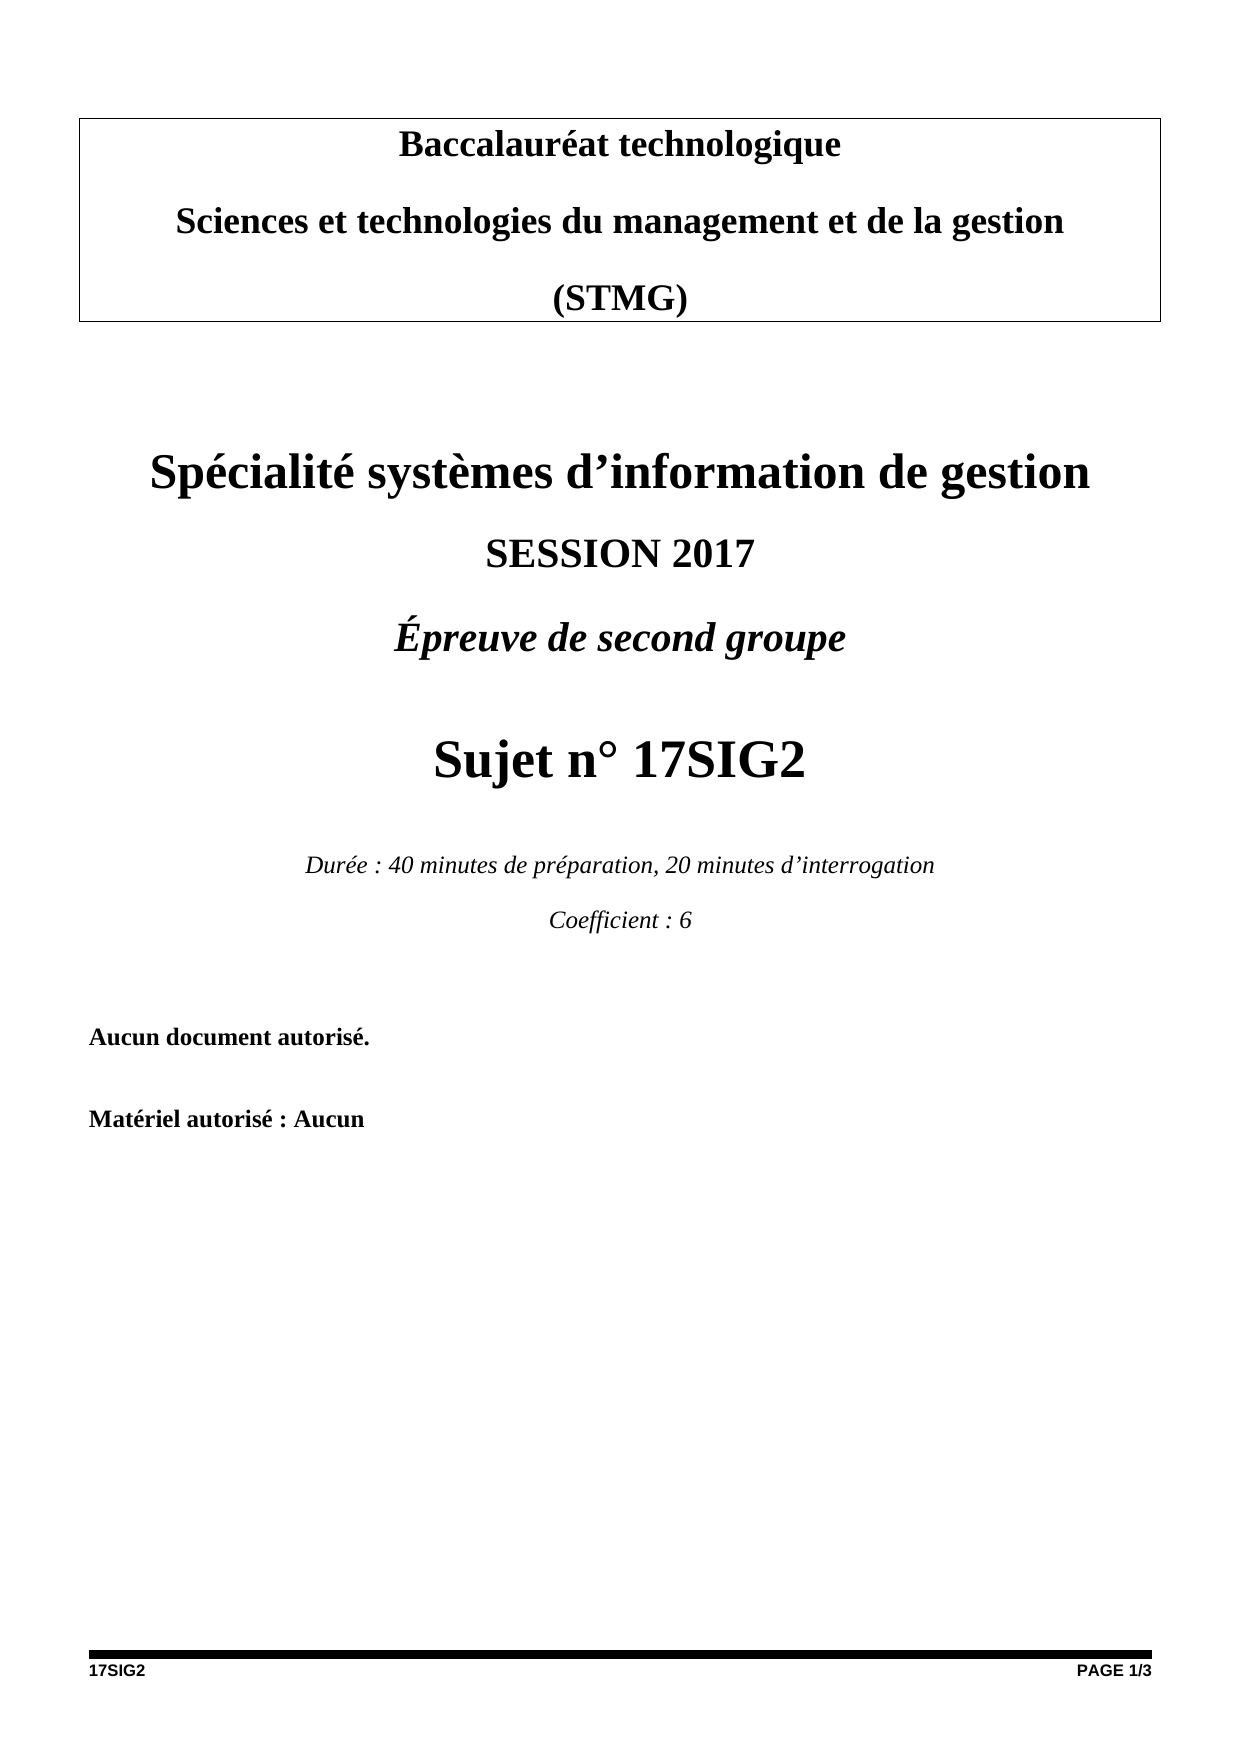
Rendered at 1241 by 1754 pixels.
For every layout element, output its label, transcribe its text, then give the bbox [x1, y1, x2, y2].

subtitle Coefficient : 6 [89, 906, 1152, 934]
subtitle SESSION 2017 [89, 528, 1152, 576]
title Sciences et technologies du management et de la gestion [80, 195, 1160, 242]
text Aucun document autorisé. [89, 1022, 1152, 1050]
text Matériel autorisé : Aucun [89, 1104, 1152, 1133]
title (STMG) [80, 272, 1160, 321]
title Baccalauréat technologique [80, 119, 1160, 164]
subtitle Durée : 40 minutes de préparation, 20 minutes d’interrogation [89, 850, 1152, 879]
subtitle Épreuve de second groupe [89, 613, 1152, 661]
text Sujet n° 17SIG2 [89, 727, 1152, 790]
text Spécialité systèmes d’information de gestion [89, 442, 1152, 500]
